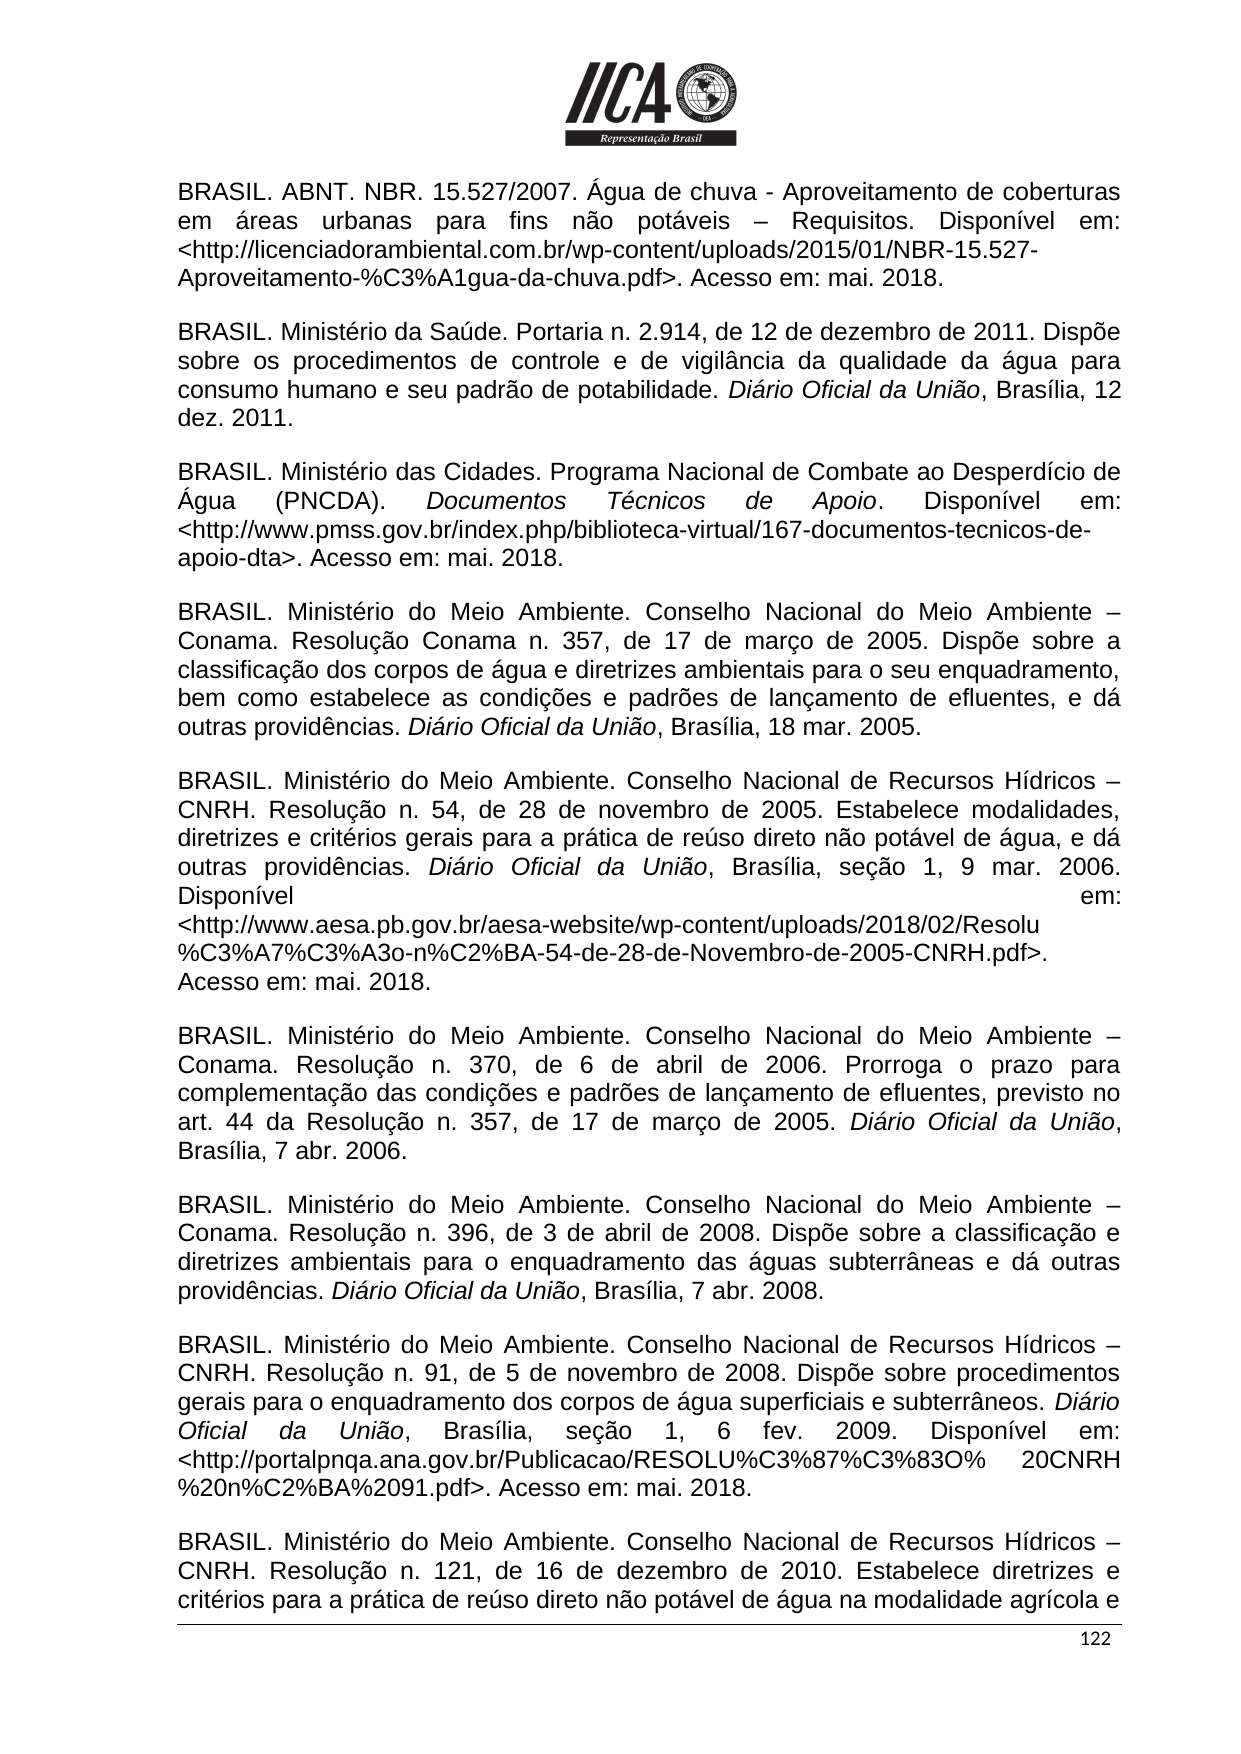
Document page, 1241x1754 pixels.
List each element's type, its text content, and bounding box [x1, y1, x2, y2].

text BRASIL. ABNT. NBR. 15.527/2007. Água de chuva - Aproveitamento de coberturas em áreas urbanas para fins não potáveis – Requisitos. Disponível em: <http://licenciadorambiental.com.br/wp-content/uploads/2015/01/NBR-15.527-Aproveitamento-%C3%A1gua-da-chuva.pdf>. Acesso em: mai. 2018. [177, 177, 1122, 292]
text BRASIL. Ministério das Cidades. Programa Nacional de Combate ao Desperdício de Água (PNCDA). Documentos Técnicos de Apoio. Disponível em: <http://www.pmss.gov.br/index.php/biblioteca-virtual/167-documentos-tecnicos-de-apoio-dta>. Acesso em: mai. 2018. [177, 457, 1122, 572]
picture [560, 58, 740, 148]
text BRASIL. Ministério do Meio Ambiente. Conselho Nacional do Meio Ambiente – Conama. Resolução Conama n. 357, de 17 de março de 2005. Dispõe sobre a classificação dos corpos de água e diretrizes ambientais para o seu enquadramento, bem como estabelece as condições e padrões de lançamento de efluentes, e dá outras providências. Diário Oficial da União, Brasília, 18 mar. 2005. [177, 597, 1122, 741]
text BRASIL. Ministério do Meio Ambiente. Conselho Nacional do Meio Ambiente – Conama. Resolução n. 396, de 3 de abril de 2008. Dispõe sobre a classificação e diretrizes ambientais para o enquadramento das águas subterrâneas e dá outras providências. Diário Oficial da União, Brasília, 7 abr. 2008. [177, 1190, 1122, 1305]
text BRASIL. Ministério do Meio Ambiente. Conselho Nacional de Recursos Hídricos – CNRH. Resolução n. 54, de 28 de novembro de 2005. Estabelece modalidades, diretrizes e critérios gerais para a prática de reúso direto não potável de água, e dá outras providências. Diário Oficial da União, Brasília, seção 1, 9 mar. 2006. Disponível em: <http://www.aesa.pb.gov.br/aesa-website/wp-content/uploads/2018/02/Resolu%C3%A7%C3%A3o-n%C2%BA-54-de-28-de-Novembro-de-2005-CNRH.pdf>. Acesso em: mai. 2018. [177, 766, 1122, 996]
text BRASIL. Ministério do Meio Ambiente. Conselho Nacional do Meio Ambiente – Conama. Resolução n. 370, de 6 de abril de 2006. Prorroga o prazo para complementação das condições e padrões de lançamento de efluentes, previsto no art. 44 da Resolução n. 357, de 17 de março de 2005. Diário Oficial da União, Brasília, 7 abr. 2006. [177, 1021, 1122, 1165]
text BRASIL. Ministério da Saúde. Portaria n. 2.914, de 12 de dezembro de 2011. Dispõe sobre os procedimentos de controle e de vigilância da qualidade da água para consumo humano e seu padrão de potabilidade. Diário Oficial da União, Brasília, 12 dez. 2011. [177, 317, 1122, 432]
text BRASIL. Ministério do Meio Ambiente. Conselho Nacional de Recursos Hídricos – CNRH. Resolução n. 91, de 5 de novembro de 2008. Dispõe sobre procedimentos gerais para o enquadramento dos corpos de água superficiais e subterrâneos. Diário Oficial da União, Brasília, seção 1, 6 fev. 2009. Disponível em: <http://portalpnqa.ana.gov.br/Publicacao/RESOLU%C3%87%C3%83O% 20CNRH%20n%C2%BA%2091.pdf>. Acesso em: mai. 2018. [177, 1330, 1122, 1502]
